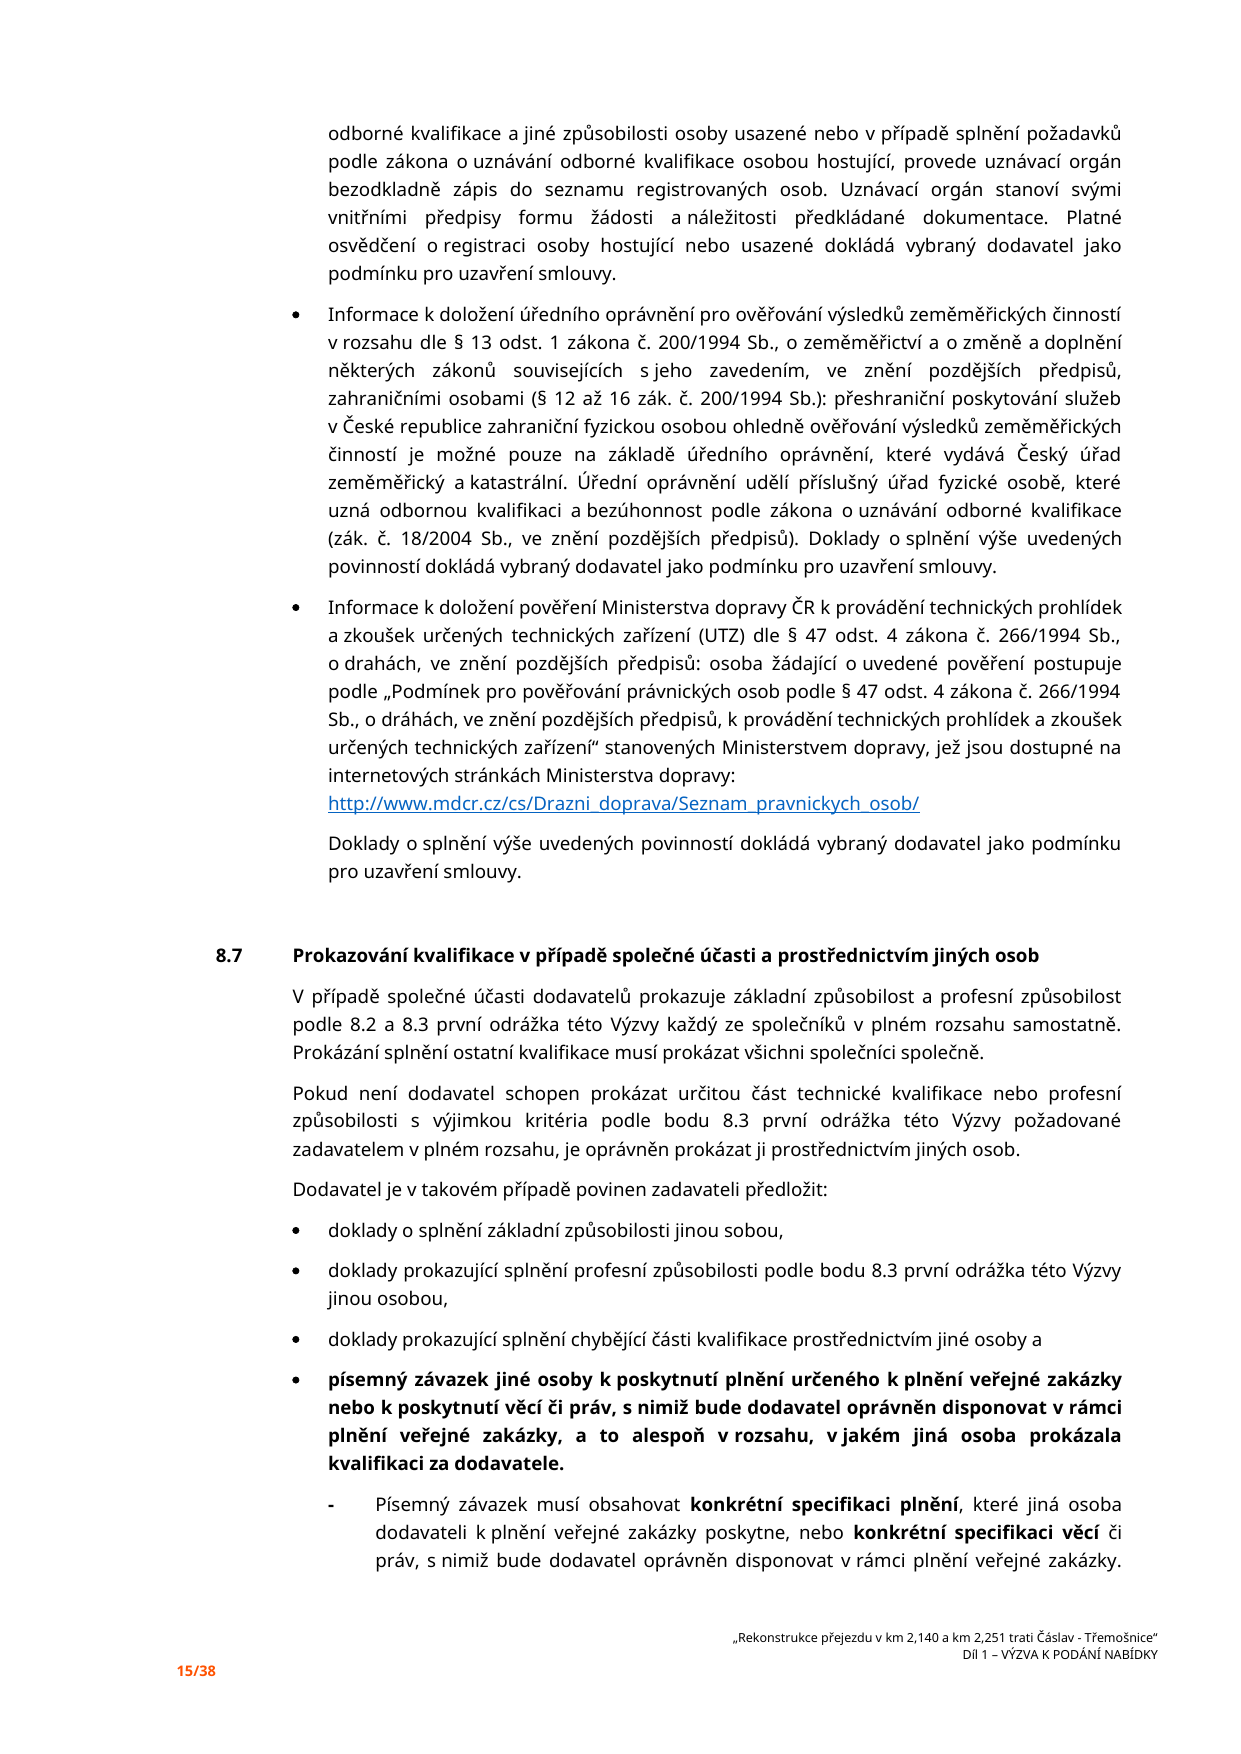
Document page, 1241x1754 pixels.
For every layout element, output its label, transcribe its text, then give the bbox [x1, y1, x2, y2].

text Informace k doložení pověření Ministerstva dopravy ČR k provádění technických prohlídek a zkoušek určených technických zařízení (UTZ) dle § 47 odst. 4 zákona č. 266/1994 Sb., o drahách, ve znění pozdějších předpisů: osoba žádající o uvedené pověření postupuje podle „Podmínek pro pověřování právnických osob podle § 47 odst. 4 zákona č. 266/1994 Sb., o dráhách, ve znění pozdějších předpisů, k provádění technických prohlídek a zkoušek určených technických zařízení“ stanovených Ministerstvem dopravy, jež jsou dostupné na internetových stránkách Ministerstva dopravy: [292, 594, 1122, 788]
text V případě společné účasti dodavatelů prokazuje základní způsobilost a profesní způsobilost podle 8.2 a 8.3 první odrážka této Výzvy každý ze společníků v plném rozsahu samostatně. Prokázání splnění ostatní kvalifikace musí prokázat všichni společníci společně. [292, 983, 1122, 1065]
text Doklady o splnění výše uvedených povinností dokládá vybraný dodavatel jako podmínku pro uzavření smlouvy. [328, 831, 1122, 884]
text Dodavatel je v takovém případě povinen zadavateli předložit: [292, 1176, 1122, 1202]
text http://www.mdcr.cz/cs/Drazni_doprava/Seznam_pravnickych_osob/ [328, 790, 1122, 816]
text Pokud není dodavatel schopen prokázat určitou část technické kvalifikace nebo profesní způsobilosti s výjimkou kritéria podle bodu 8.3 první odrážka této Výzvy požadované zadavatelem v plném rozsahu, je oprávněn prokázat ji prostřednictvím jiných osob. [292, 1080, 1122, 1161]
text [292, 121, 1122, 286]
text doklady prokazující splnění profesní způsobilosti podle bodu 8.3 první odrážka této Výzvy jinou osobou, [292, 1257, 1122, 1311]
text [328, 1491, 1122, 1573]
text doklady prokazující splnění chybějící části kvalifikace prostřednictvím jiné osoby a [292, 1326, 1122, 1351]
text doklady o splnění základní způsobilosti jinou sobou, [292, 1217, 1122, 1242]
text Informace k doložení úředního oprávnění pro ověřování výsledků zeměměřických činností v rozsahu dle § 13 odst. 1 zákona č. 200/1994 Sb., o zeměměřictví a o změně a doplnění některých zákonů souvisejících s jeho zavedením, ve znění pozdějších předpisů, zahraničními osobami (§ 12 až 16 zák. č. 200/1994 Sb.): přeshraniční poskytování služeb v České republice zahraniční fyzickou osobou ohledně ověřování výsledků zeměměřických činností je možné pouze na základě úředního oprávnění, které vydává Český úřad zeměměřický a katastrální. Úřední oprávnění udělí příslušný úřad fyzické osobě, které uzná odbornou kvalifikaci a bezúhonnost podle zákona o uznávání odborné kvalifikace (zák. č. 18/2004 Sb., ve znění pozdějších předpisů). Doklady o splnění výše uvedených povinností dokládá vybraný dodavatel jako podmínku pro uzavření smlouvy. [292, 301, 1122, 579]
text písemný závazek jiné osoby k poskytnutí plnění určeného k plnění veřejné zakázky nebo k poskytnutí věcí či práv, s nimiž bude dodavatel oprávněn disponovat v rámci plnění veřejné zakázky, a to alespoň v rozsahu, v jakém jiná osoba prokázala kvalifikaci za dodavatele. [292, 1366, 1122, 1476]
text Prokazování kvalifikace v případě společné účasti a prostřednictvím jiných osob [216, 943, 1122, 968]
